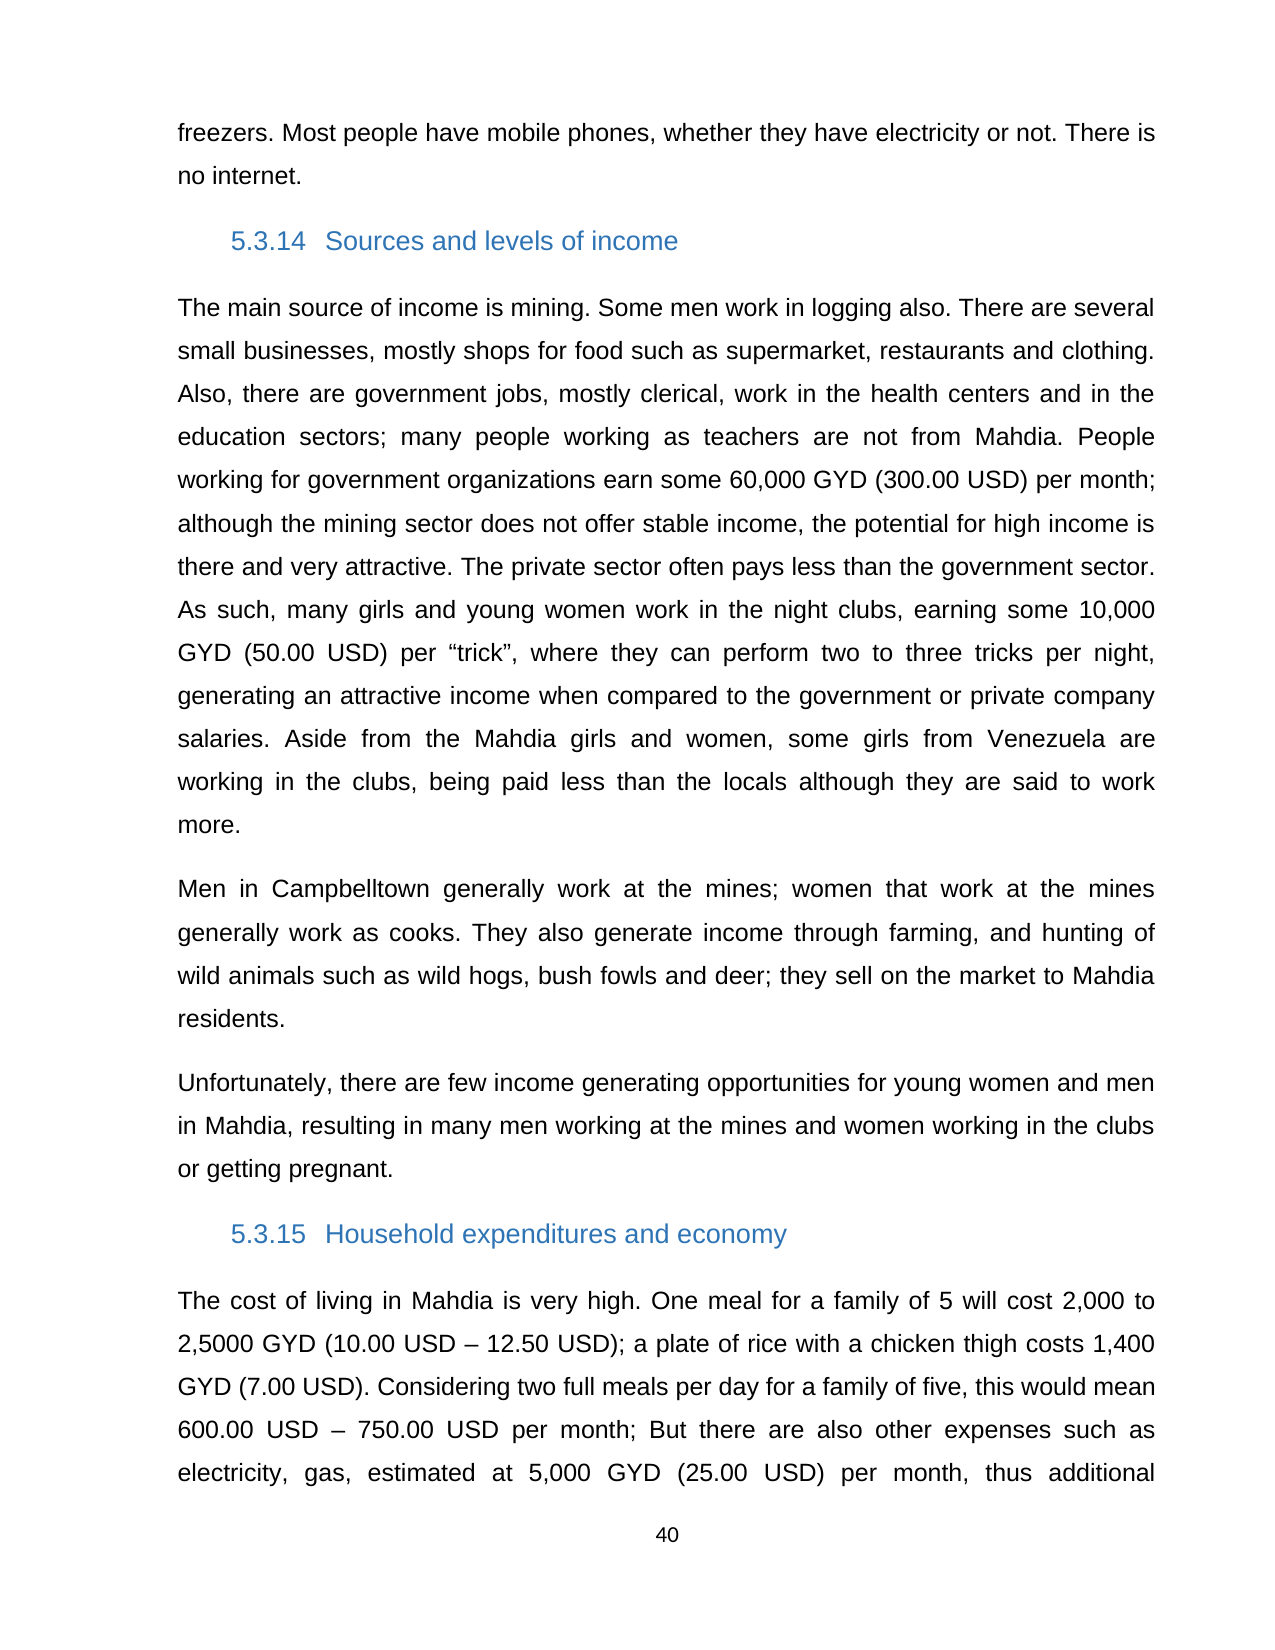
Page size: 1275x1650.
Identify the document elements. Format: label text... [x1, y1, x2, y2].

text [177, 1286, 1157, 1487]
text Unfortunately, there are few income generating opportunities for young women and men in Mahdia, resulting in many men working at the mines and women working in the clubs or getting pregnant. [177, 1068, 1157, 1183]
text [177, 118, 1157, 190]
subtitle Sources and levels of income [231, 225, 1157, 256]
text Men in Campbelltown generally work at the mines; women that work at the mines generally work as cooks. They also generate income through farming, and hunting of wild animals such as wild hogs, bush fowls and deer; they sell on the market to Mahdia residents. [177, 874, 1157, 1032]
text The main source of income is mining. Some men work in logging also. There are several small businesses, mostly shops for food such as supermarket, restaurants and clothing. Also, there are government jobs, mostly clerical, work in the health centers and in the education sectors; many people working as teachers are not from Mahdia. People working for government organizations earn some 60,000 GYD (300.00 USD) per month; although the mining sector does not offer stable income, the potential for high income is there and very attractive. The private sector often pays less than the government sector. As such, many girls and young women work in the night clubs, earning some 10,000 GYD (50.00 USD) per “trick”, where they can perform two to three tricks per night, generating an attractive income when compared to the government or private company salaries. Aside from the Mahdia girls and women, some girls from Venezuela are working in the clubs, being paid less than the locals although they are said to work more. [177, 293, 1157, 839]
subtitle Household expenditures and economy [231, 1218, 1157, 1249]
